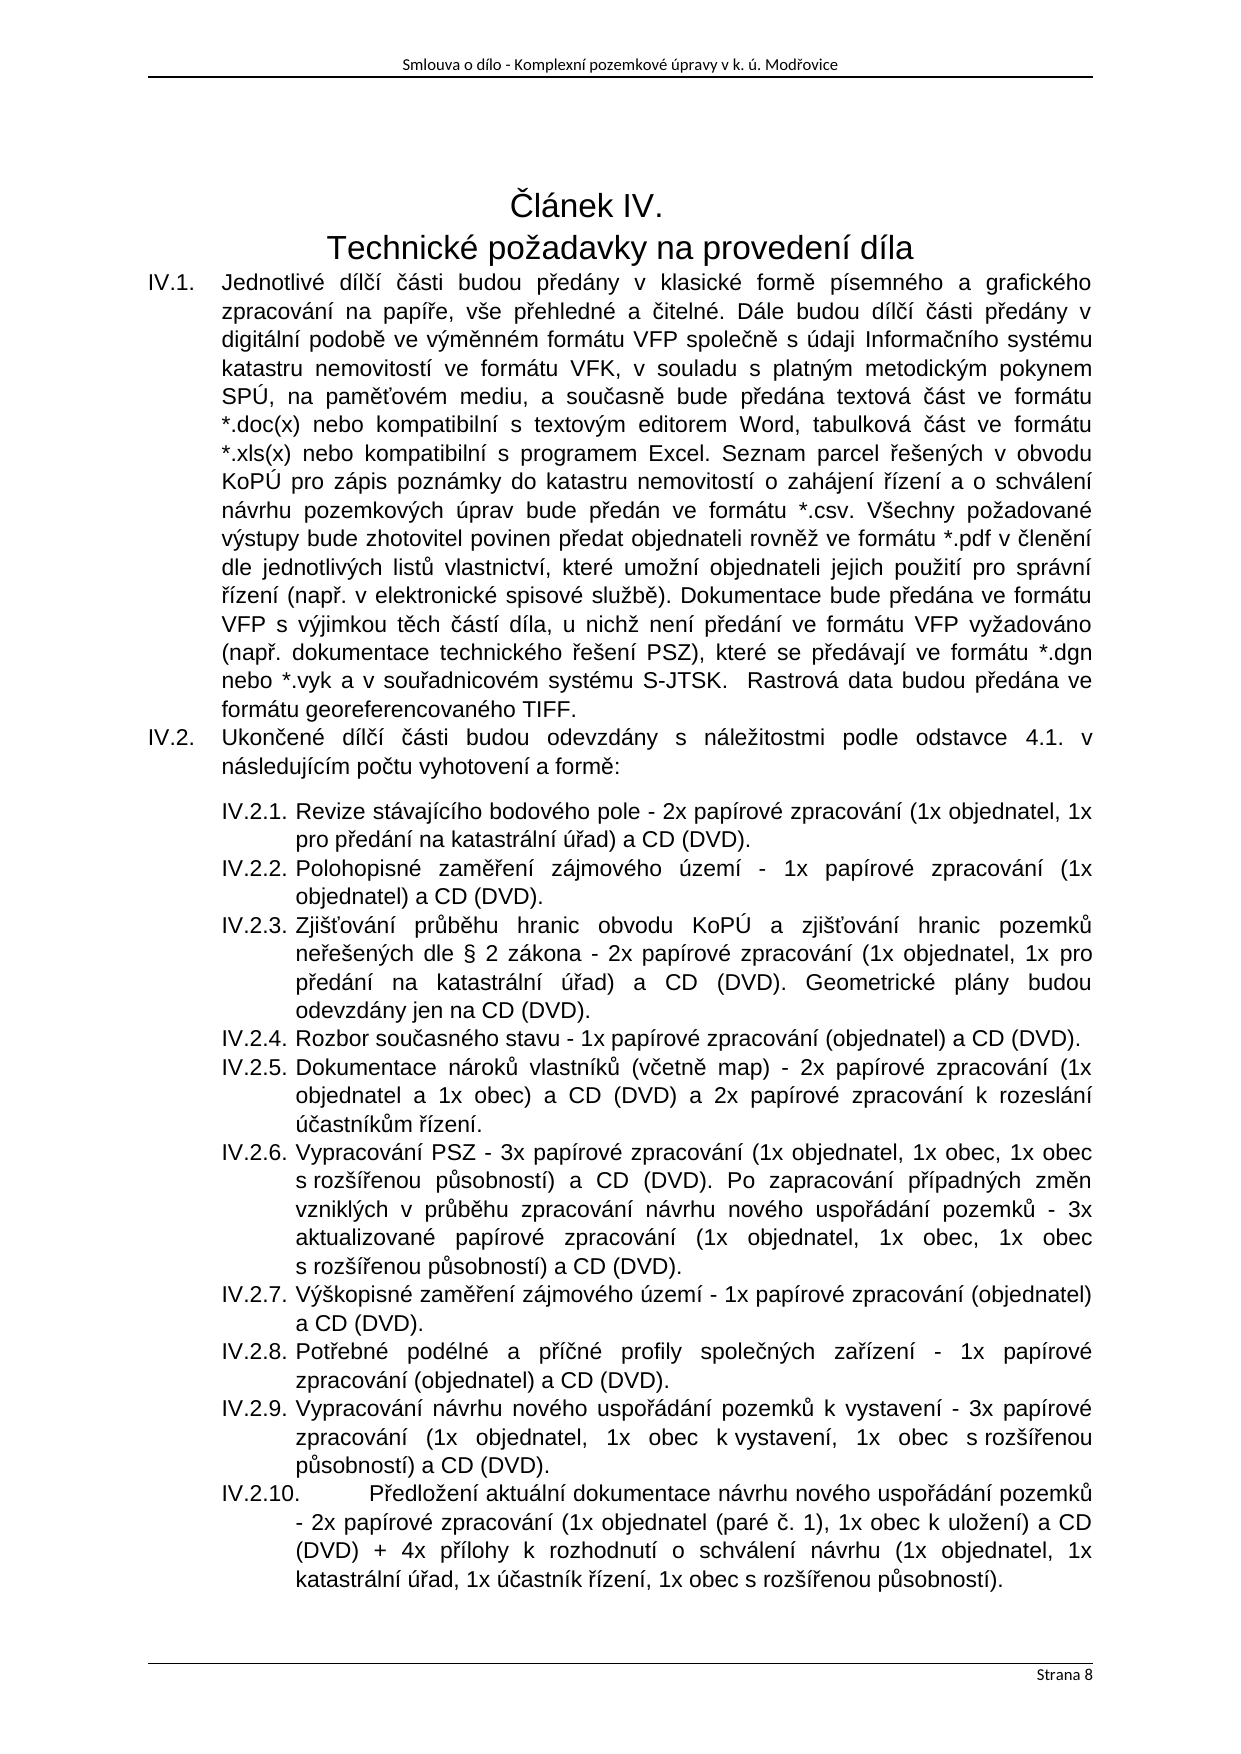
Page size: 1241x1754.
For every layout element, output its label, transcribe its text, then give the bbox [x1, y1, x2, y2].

subtitle Technické požadavky na provedení díla [148, 186, 1093, 266]
text Vypracování PSZ - 3x papírové zpracování (1x objednatel, 1x obec, 1x obec s rozšířenou působností) a CD (DVD). Po zapracování případných změn vzniklých v průběhu zpracování návrhu nového uspořádání pozemků - 3x aktualizované papírové zpracování (1x objednatel, 1x obec, 1x obec s rozšířenou působností) a CD (DVD). [221, 1139, 1093, 1279]
list Ukončené dílčí části budou odevzdány s náležitostmi podle odstavce 4.1. v následujícím počtu vyhotovení a formě: [148, 724, 1093, 779]
text Polohopisné zaměření zájmového území - 1x papírové zpracování (1x objednatel) a CD (DVD). [221, 855, 1093, 909]
list Jednotlivé dílčí části budou předány v klasické formě písemného a grafického zpracování na papíře, vše přehledné a čitelné. Dále budou dílčí části předány v digitální podobě ve výměnném formátu VFP společně s údaji Informačního systému katastru nemovitostí ve formátu VFK, v souladu s platným metodickým pokynem SPÚ, na paměťovém mediu, a současně bude předána textová část ve formátu *.doc(x) nebo kompatibilní s textovým editorem Word, tabulková část ve formátu *.xls(x) nebo kompatibilní s programem Excel. Seznam parcel řešených v obvodu KoPÚ pro zápis poznámky do katastru nemovitostí o zahájení řízení a o schválení návrhu pozemkových úprav bude předán ve formátu *.csv. Všechny požadované výstupy bude zhotovitel povinen předat objednateli rovněž ve formátu *.pdf v členění dle jednotlivých listů vlastnictví, které umožní objednateli jejich použití pro správní řízení (např. v elektronické spisové službě). Dokumentace bude předána ve formátu VFP s výjimkou těch částí díla, u nichž není předání ve formátu VFP vyžadováno (např. dokumentace technického řešení PSZ), které se předávají ve formátu *.dgn nebo *.vyk a v souřadnicovém systému S-JTSK. Rastrová data budou předána ve formátu georeferencovaného TIFF. [148, 269, 1093, 722]
text Revize stávajícího bodového pole - 2x papírové zpracování (1x objednatel, 1x pro předání na katastrální úřad) a CD (DVD). [221, 798, 1093, 853]
text Dokumentace nároků vlastníků (včetně map) - 2x papírové zpracování (1x objednatel a 1x obec) a CD (DVD) a 2x papírové zpracování k rozeslání účastníkům řízení. [221, 1054, 1093, 1137]
text Rozbor současného stavu - 1x papírové zpracování (objednatel) a CD (DVD). [221, 1025, 1093, 1052]
text Předložení aktuální dokumentace návrhu nového uspořádání pozemků - 2x papírové zpracování (1x objednatel (paré č. 1), 1x obec k uložení) a CD (DVD) + 4x přílohy k rozhodnutí o schválení návrhu (1x objednatel, 1x katastrální úřad, 1x účastník řízení, 1x obec s rozšířenou působností). [221, 1480, 1093, 1592]
text Zjišťování průběhu hranic obvodu KoPÚ a zjišťování hranic pozemků neřešených dle § 2 zákona - 2x papírové zpracování (1x objednatel, 1x pro předání na katastrální úřad) a CD (DVD). Geometrické plány budou odevzdány jen na CD (DVD). [221, 912, 1093, 1023]
text Výškopisné zaměření zájmového území - 1x papírové zpracování (objednatel) a CD (DVD). [221, 1281, 1093, 1336]
text Vypracování návrhu nového uspořádání pozemků k vystavení - 3x papírové zpracování (1x objednatel, 1x obec k vystavení, 1x obec s rozšířenou působností) a CD (DVD). [221, 1395, 1093, 1478]
text Potřebné podélné a příčné profily společných zařízení - 1x papírové zpracování (objednatel) a CD (DVD). [221, 1338, 1093, 1393]
